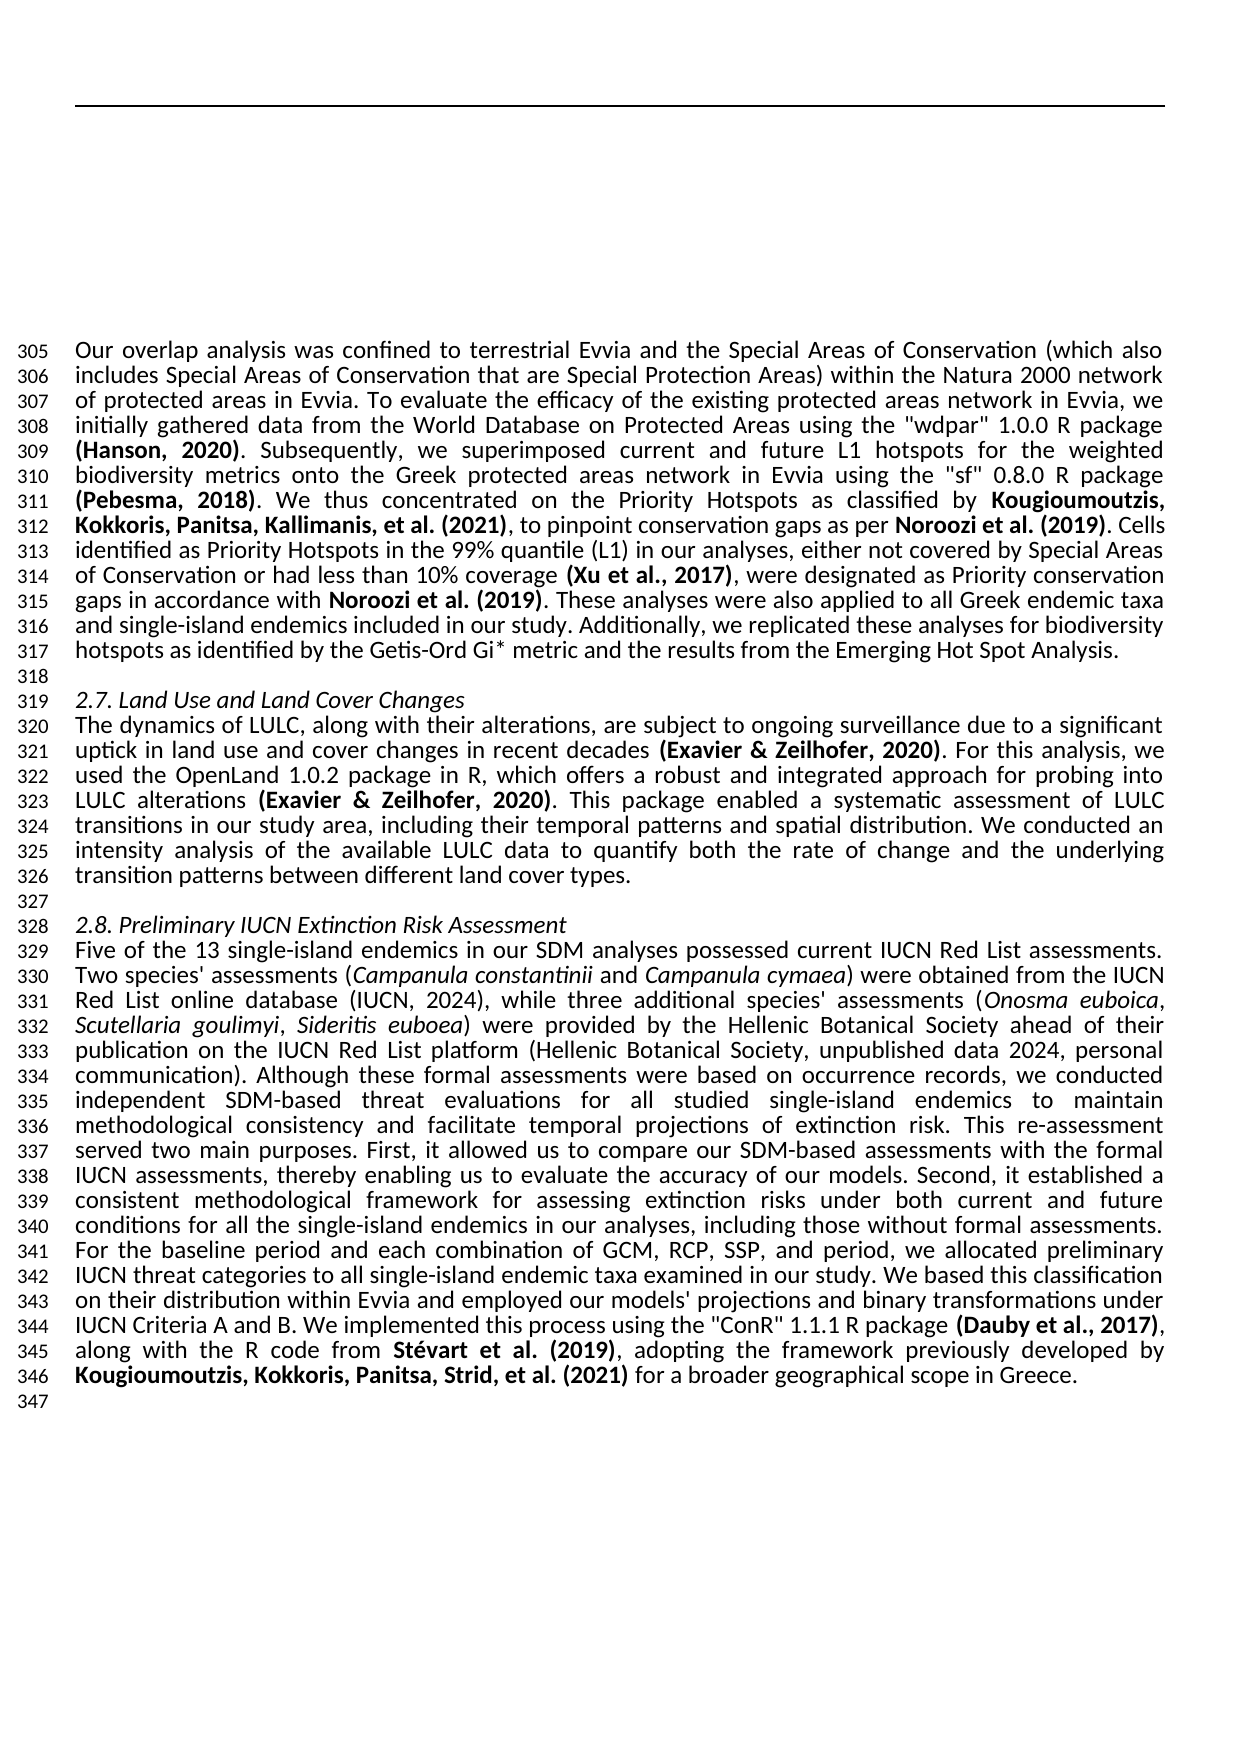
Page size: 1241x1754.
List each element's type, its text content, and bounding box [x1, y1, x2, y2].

text Five of the 13 single-island endemics in our SDM analyses possessed current IUCN Red List assessments. Two species' assessments (Campanula constantinii and Campanula cymaea) were obtained from the IUCN Red List online database (IUCN, 2024), while three additional species' assessments (Onosma euboica, Scutellaria goulimyi, Sideritis euboea) were provided by the Hellenic Botanical Society ahead of their publication on the IUCN Red List platform (Hellenic Botanical Society, unpublished data 2024, personal communication). Although these formal assessments were based on occurrence records, we conducted independent SDM-based threat evaluations for all studied single-island endemics to maintain methodological consistency and facilitate temporal projections of extinction risk. This re-assessment served two main purposes. First, it allowed us to compare our SDM-based assessments with the formal IUCN assessments, thereby enabling us to evaluate the accuracy of our models. Second, it established a consistent methodological framework for assessing extinction risks under both current and future conditions for all the single-island endemics in our analyses, including those without formal assessments. For the baseline period and each combination of GCM, RCP, SSP, and period, we allocated preliminary IUCN threat categories to all single-island endemic taxa examined in our study. We based this classification on their distribution within Evvia and employed our models' projections and binary transformations under IUCN Criteria A and B. We implemented this process using the "ConR" 1.1.1 R package (Dauby et al., 2017), along with the R code from Stévart et al. (2019), adopting the framework previously developed by Kougioumoutzis, Kokkoris, Panitsa, Strid, et al. (2021) for a broader geographical scope in Greece. [75, 938, 1165, 1388]
text Our overlap analysis was confined to terrestrial Evvia and the Special Areas of Conservation (which also includes Special Areas of Conservation that are Special Protection Areas) within the Natura 2000 network of protected areas in Evvia. To evaluate the efficacy of the existing protected areas network in Evvia, we initially gathered data from the World Database on Protected Areas using the "wdpar" 1.0.0 R package (Hanson, 2020). Subsequently, we superimposed current and future L1 hotspots for the weighted biodiversity metrics onto the Greek protected areas network in Evvia using the "sf" 0.8.0 R package (Pebesma, 2018). We thus concentrated on the Priority Hotspots as classified by Kougioumoutzis, Kokkoris, Panitsa, Kallimanis, et al. (2021), to pinpoint conservation gaps as per Noroozi et al. (2019). Cells identified as Priority Hotspots in the 99% quantile (L1) in our analyses, either not covered by Special Areas of Conservation or had less than 10% coverage (Xu et al., 2017), were designated as Priority conservation gaps in accordance with Noroozi et al. (2019). These analyses were also applied to all Greek endemic taxa and single-island endemics included in our study. Additionally, we replicated these analyses for biodiversity hotspots as identified by the Getis-Ord Gi* metric and the results from the Emerging Hot Spot Analysis. [75, 338, 1165, 663]
text The dynamics of LULC, along with their alterations, are subject to ongoing surveillance due to a significant uptick in land use and cover changes in recent decades (Exavier & Zeilhofer, 2020). For this analysis, we used the OpenLand 1.0.2 package in R, which offers a robust and integrated approach for probing into LULC alterations (Exavier & Zeilhofer, 2020). This package enabled a systematic assessment of LULC transitions in our study area, including their temporal patterns and spatial distribution. We conducted an intensity analysis of the available LULC data to quantify both the rate of change and the underlying transition patterns between different land cover types. [75, 713, 1165, 888]
text 2.7. Land Use and Land Cover Changes [75, 688, 1165, 713]
text 2.8. Preliminary IUCN Extinction Risk Assessment [75, 913, 1165, 938]
